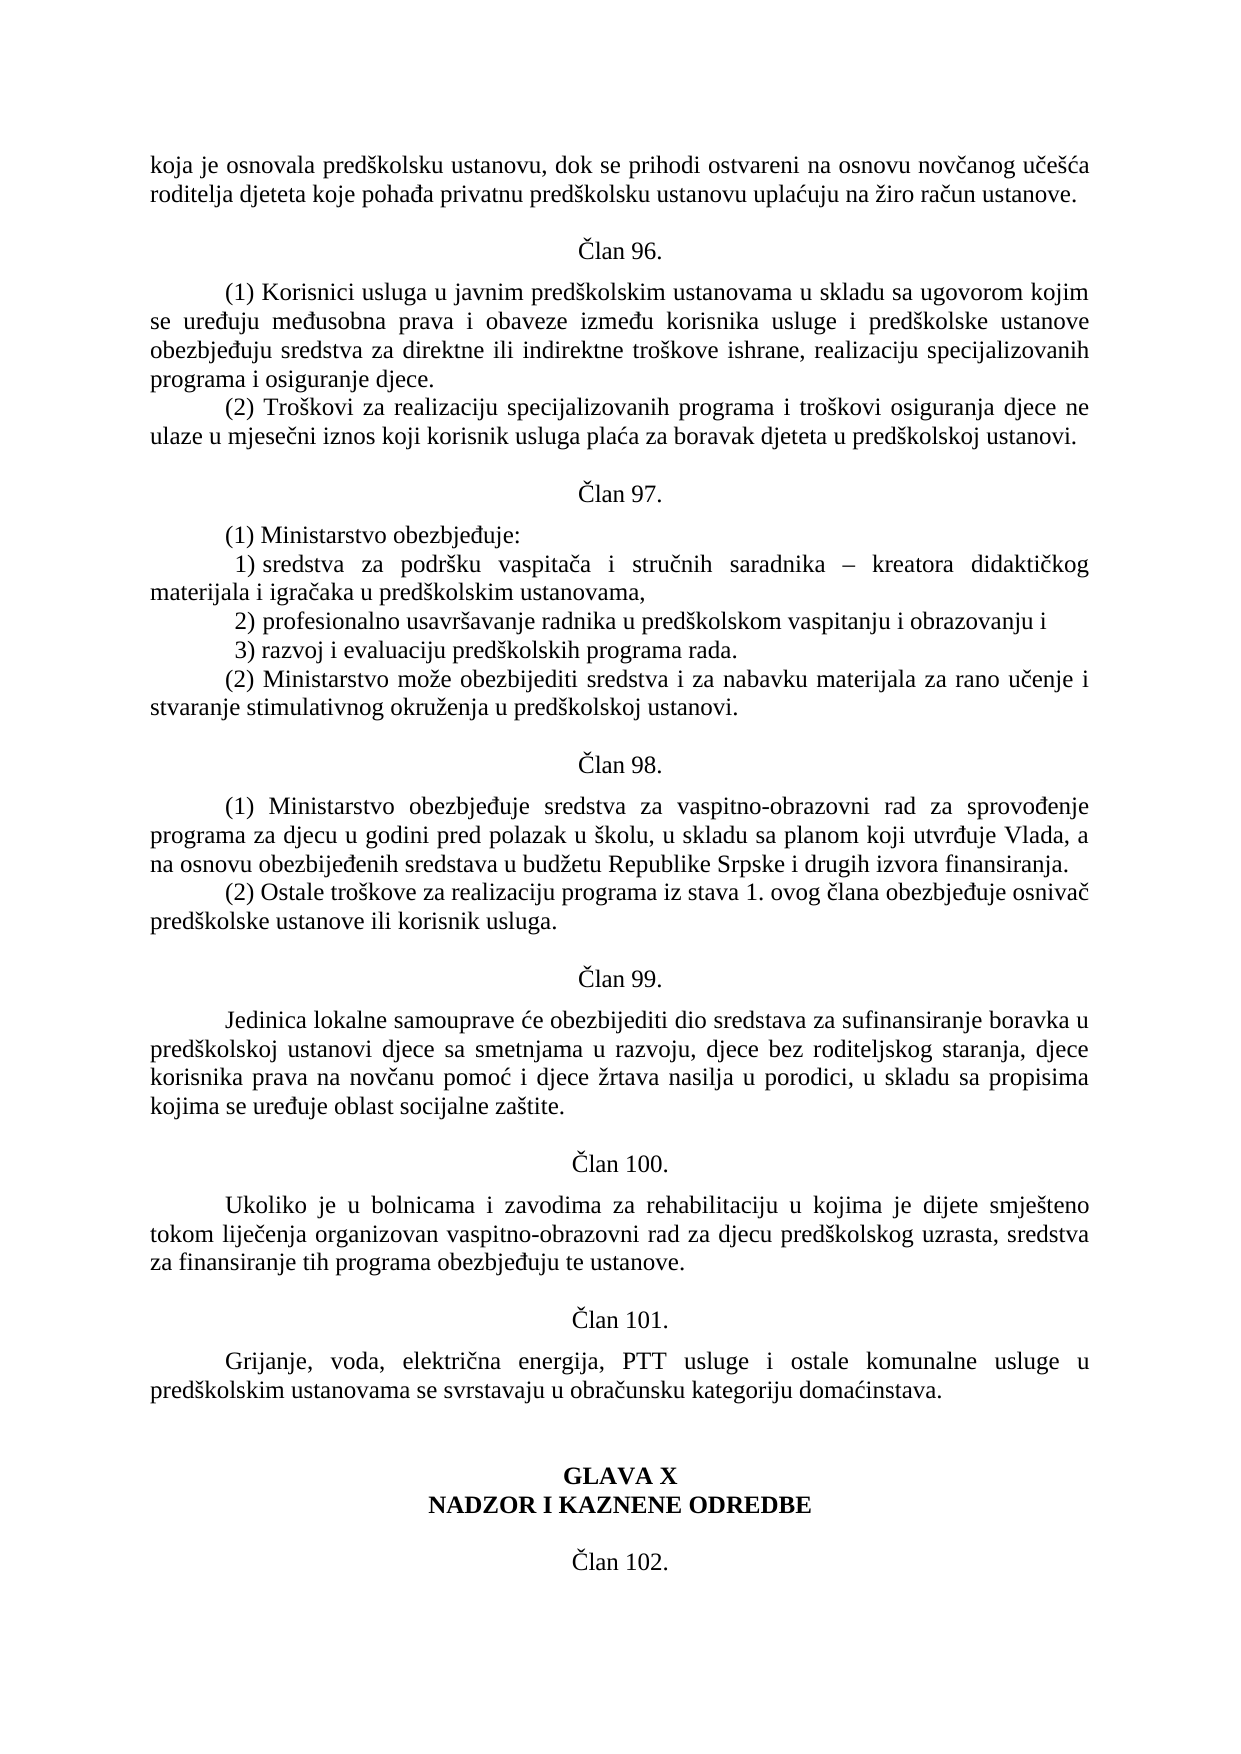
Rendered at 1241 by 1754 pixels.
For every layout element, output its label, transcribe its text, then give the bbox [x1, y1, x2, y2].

text (2) Troškovi za realizaciju specijalizovanih programa i troškovi osiguranja djece ne ulaze u mjesečni iznos koji korisnik usluga plaća za boravak djeteta u predškolskoj ustanovi. [150, 392, 1090, 450]
text 1) sredstva za podršku vaspitača i stručnih saradnika – kreatora didaktičkog materijala i igračaka u predškolskim ustanovama, [150, 549, 1090, 606]
text Član 97. [150, 479, 1090, 507]
text Član 98. [150, 750, 1090, 779]
text (2) Ministarstvo može obezbijediti sredstva i za nabavku materijala za rano učenje i stvaranje stimulativnog okruženja u predškolskoj ustanovi. [150, 664, 1090, 721]
text Član 101. [150, 1305, 1090, 1334]
text Grijanje, voda, električna energija, PTT usluge i ostale komunalne usluge u predškolskim ustanovama se svrstavaju u obračunsku kategoriju domaćinstava. [150, 1346, 1090, 1404]
text NADZOR I KAZNENE ODREDBE [150, 1490, 1090, 1519]
text Član 99. [150, 964, 1090, 992]
text 2) profesionalno usavršavanje radnika u predškolskom vaspitanju i obrazovanju i [150, 606, 1090, 635]
text Član 96. [150, 236, 1090, 265]
text Član 100. [150, 1149, 1090, 1177]
text Jedinica lokalne samouprave će obezbijediti dio sredstava za sufinansiranje boravka u predškolskoj ustanovi djece sa smetnjama u razvoju, djece bez roditeljskog staranja, djece korisnika prava na novčanu pomoć i djece žrtava nasilja u porodici, u skladu sa propisima kojima se uređuje oblast socijalne zaštite. [150, 1005, 1090, 1120]
text (1) Ministarstvo obezbjeđuje sredstva za vaspitno-obrazovni rad za sprovođenje programa za djecu u godini pred polazak u školu, u skladu sa planom koji utvrđuje Vlada, a na osnovu obezbijeđenih sredstava u budžetu Republike Srpske i drugih izvora finansiranja. [150, 791, 1090, 877]
text Ukoliko je u bolnicama i zavodima za rehabilitaciju u kojima je dijete smješteno tokom liječenja organizovan vaspitno-obrazovni rad za djecu predškolskog uzrasta, sredstva za finansiranje tih programa obezbjeđuju te ustanove. [150, 1190, 1090, 1276]
text (1) Ministarstvo obezbjeđuje: [150, 520, 1090, 549]
text GLAVA X [150, 1461, 1090, 1490]
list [150, 150, 1090, 207]
text (2) Ostale troškove za realizaciju programa iz stava 1. ovog člana obezbjeđuje osnivač predškolske ustanove ili korisnik usluga. [150, 877, 1090, 935]
text (1) Korisnici usluga u javnim predškolskim ustanovama u skladu sa ugovorom kojim se uređuju međusobna prava i obaveze između korisnika usluge i predškolske ustanove obezbjeđuju sredstva za direktne ili indirektne troškove ishrane, realizaciju specijalizovanih programa i osiguranje djece. [150, 277, 1090, 392]
text 3) razvoj i evaluaciju predškolskih programa rada. [150, 635, 1090, 664]
text Član 102. [150, 1547, 1090, 1576]
